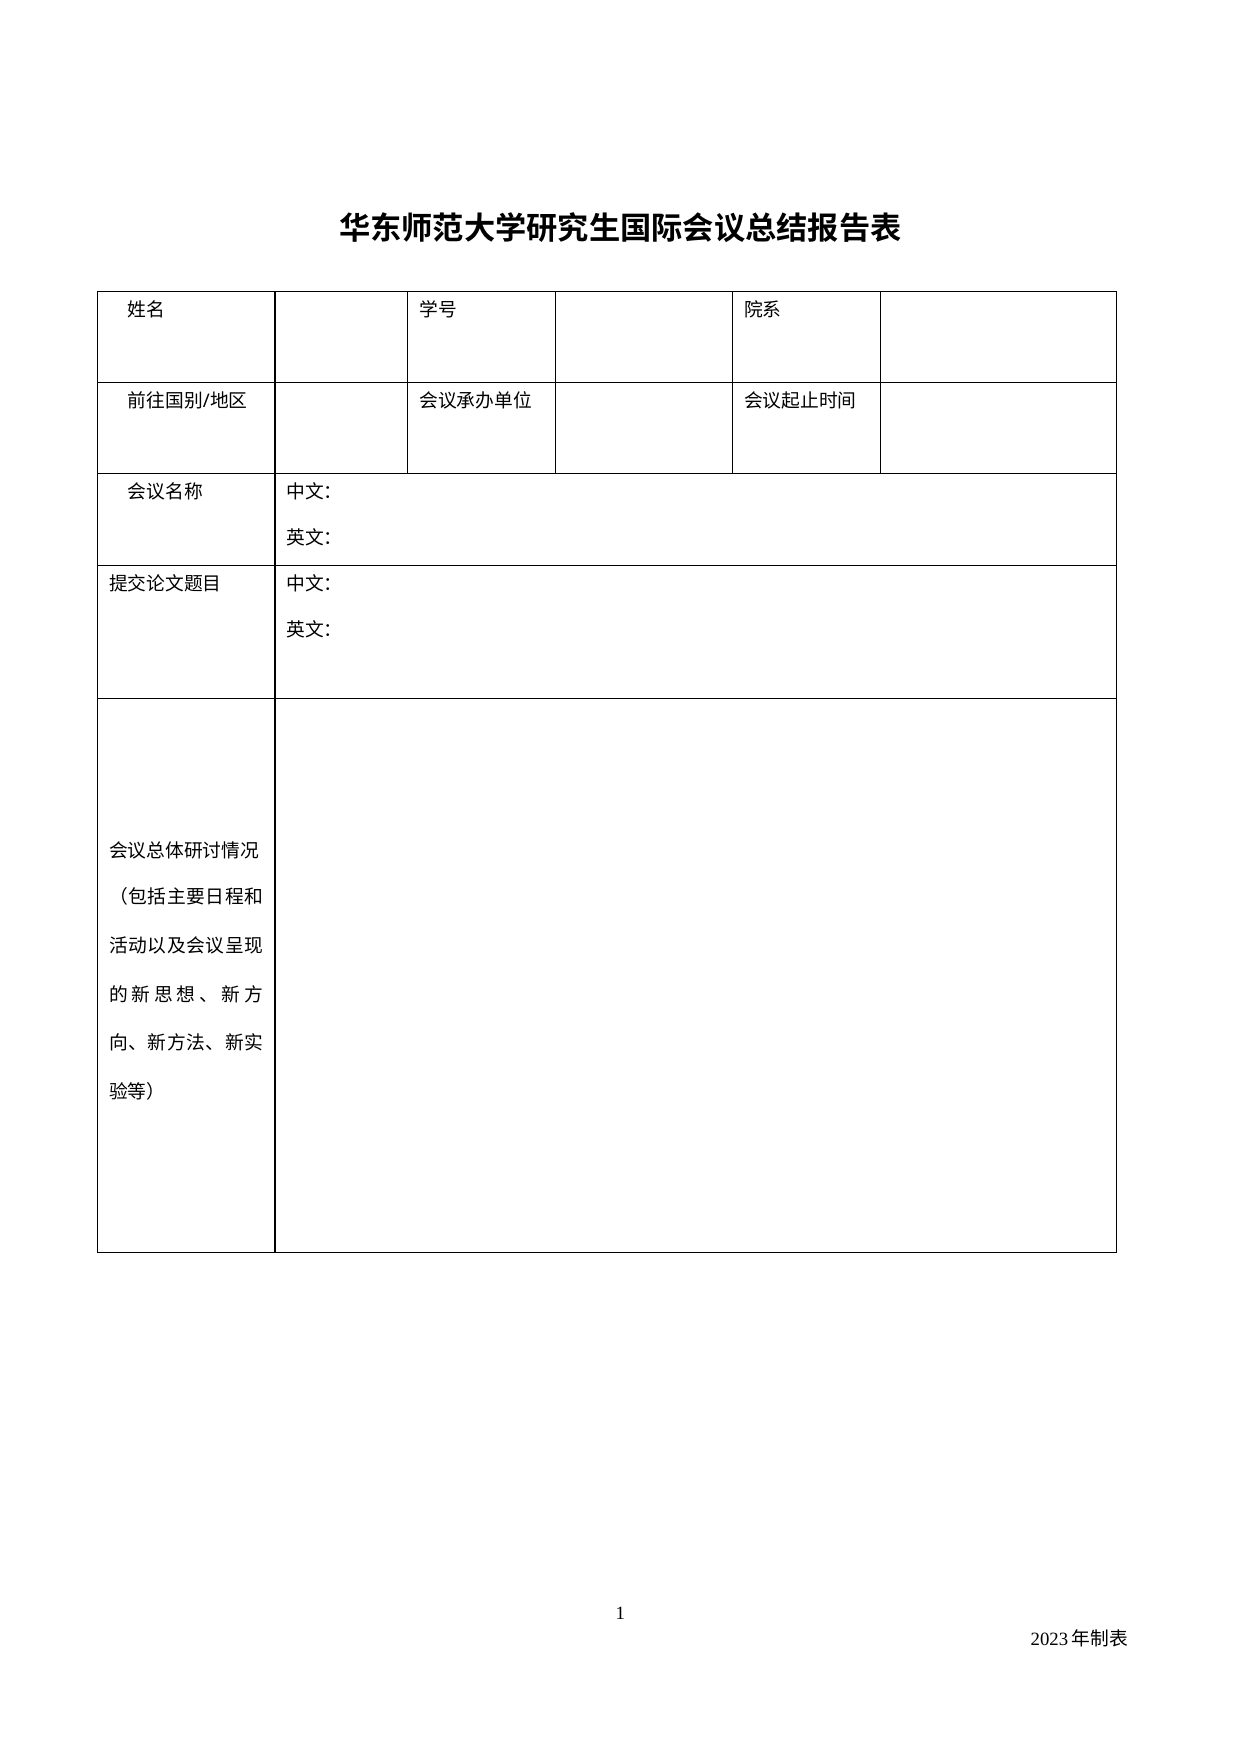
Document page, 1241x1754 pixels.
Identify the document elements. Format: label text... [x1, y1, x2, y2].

table_header [276, 292, 407, 382]
table_cell 中文： 英文： [276, 474, 1116, 565]
table_header [556, 292, 732, 382]
table_header 姓名 [98, 292, 274, 382]
table_cell [276, 699, 1116, 1252]
table_cell 中文： 英文： [276, 566, 1116, 698]
text 华东师范大学研究生国际会议总结报告表 [112, 193, 1128, 258]
table_header [881, 292, 1116, 382]
table_header 学号 [408, 292, 555, 382]
table_cell [276, 383, 407, 473]
table_cell 会议起止时间 [733, 383, 880, 473]
table_header 院系 [733, 292, 880, 382]
table_cell 会议总体研讨情况 （包括主要日程和活动以及会议呈现的新思想、新方向、新方法、新实验等） [98, 699, 274, 1252]
table_cell 会议承办单位 [408, 383, 555, 473]
table_cell 前往国别/地区 [98, 383, 274, 473]
table_cell [556, 383, 732, 473]
table_cell [881, 383, 1116, 473]
table_cell 会议名称 [98, 474, 274, 565]
table_cell 提交论文题目 [98, 566, 274, 698]
